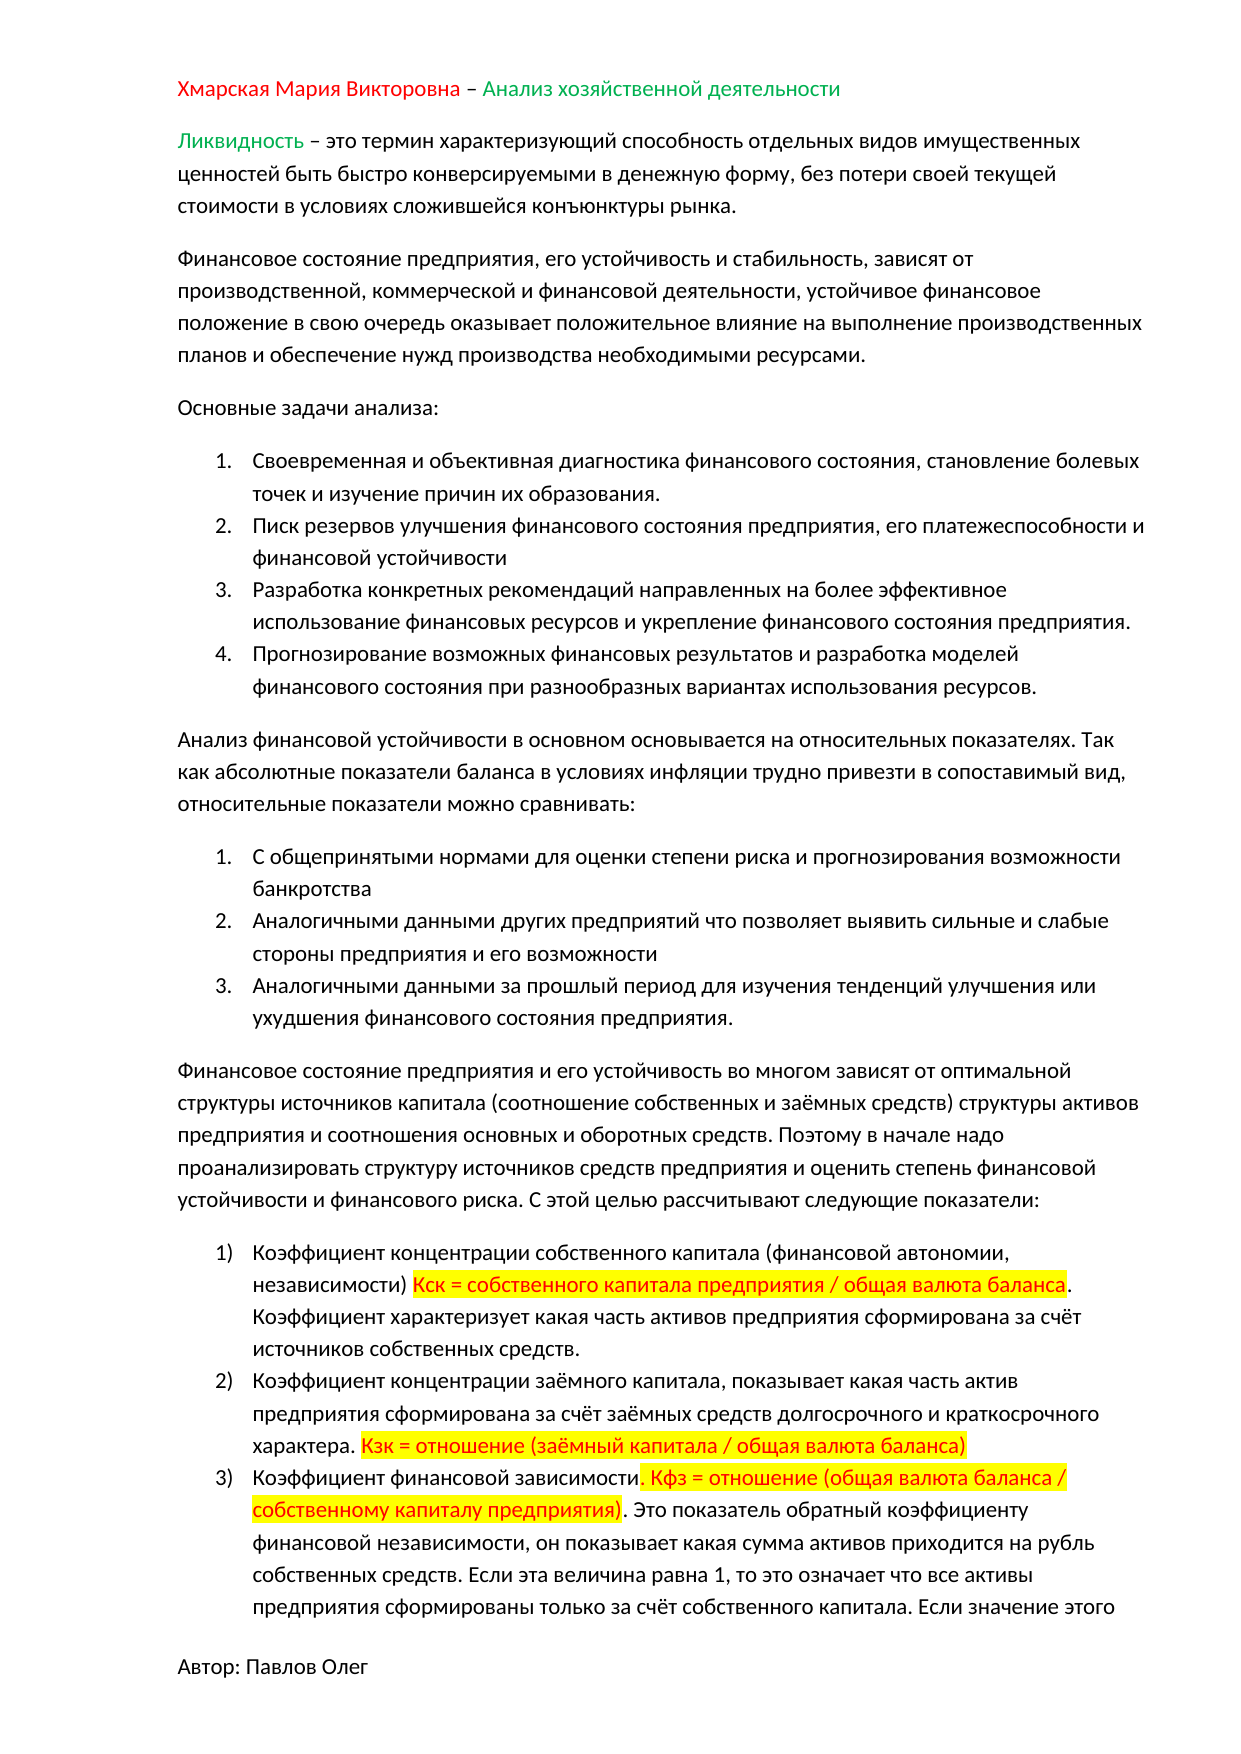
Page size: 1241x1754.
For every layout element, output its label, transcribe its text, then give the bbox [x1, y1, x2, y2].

list Коэффициент концентрации заёмного капитала, показывает какая часть актив предприятия сформирована за счёт заёмных средств долгосрочного и краткосрочного характера. Кзк = отношение (заёмный капитала / общая валюта баланса) [215, 1367, 1152, 1459]
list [215, 1463, 1152, 1620]
text Финансовое состояние предприятия и его устойчивость во многом зависят от оптимальной структуры источников капитала (соотношение собственных и заёмных средств) структуры активов предприятия и соотношения основных и оборотных средств. Поэтому в начале надо проанализировать структуру источников средств предприятия и оценить степень финансовой устойчивости и финансового риска. С этой целью рассчитывают следующие показатели: [177, 1056, 1152, 1213]
list Своевременная и объективная диагностика финансового состояния, становление болевых точек и изучение причин их образования. [215, 446, 1152, 507]
list Аналогичными данными других предприятий что позволяет выявить сильные и слабые стороны предприятия и его возможности [215, 907, 1152, 967]
text Анализ финансовой устойчивости в основном основывается на относительных показателях. Так как абсолютные показатели баланса в условиях инфляции трудно привезти в сопоставимый вид, относительные показатели можно сравнивать: [177, 725, 1152, 817]
list Прогнозирование возможных финансовых результатов и разработка моделей финансового состояния при разнообразных вариантах использования ресурсов. [215, 639, 1152, 700]
text Ликвидность – это термин характеризующий способность отдельных видов имущественных ценностей быть быстро конверсируемыми в денежную форму, без потери своей текущей стоимости в условиях сложившейся конъюнктуры рынка. [177, 126, 1152, 219]
list С общепринятыми нормами для оценки степени риска и прогнозирования возможности банкротства [215, 842, 1152, 902]
list Аналогичными данными за прошлый период для изучения тенденций улучшения или ухудшения финансового состояния предприятия. [215, 971, 1152, 1031]
list Коэффициент концентрации собственного капитала (финансовой автономии, независимости) Кск = собственного капитала предприятия / общая валюта баланса. Коэффициент характеризует какая часть активов предприятия сформирована за счёт источников собственных средств. [215, 1238, 1152, 1362]
list Писк резервов улучшения финансового состояния предприятия, его платежеспособности и финансовой устойчивости [215, 511, 1152, 571]
text Основные задачи анализа: [177, 393, 1152, 421]
list Разработка конкретных рекомендаций направленных на более эффективное использование финансовых ресурсов и укрепление финансового состояния предприятия. [215, 575, 1152, 635]
text Финансовое состояние предприятия, его устойчивость и стабильность, зависят от производственной, коммерческой и финансовой деятельности, устойчивое финансовое положение в свою очередь оказывает положительное влияние на выполнение производственных планов и обеспечение нужд производства необходимыми ресурсами. [177, 244, 1152, 368]
